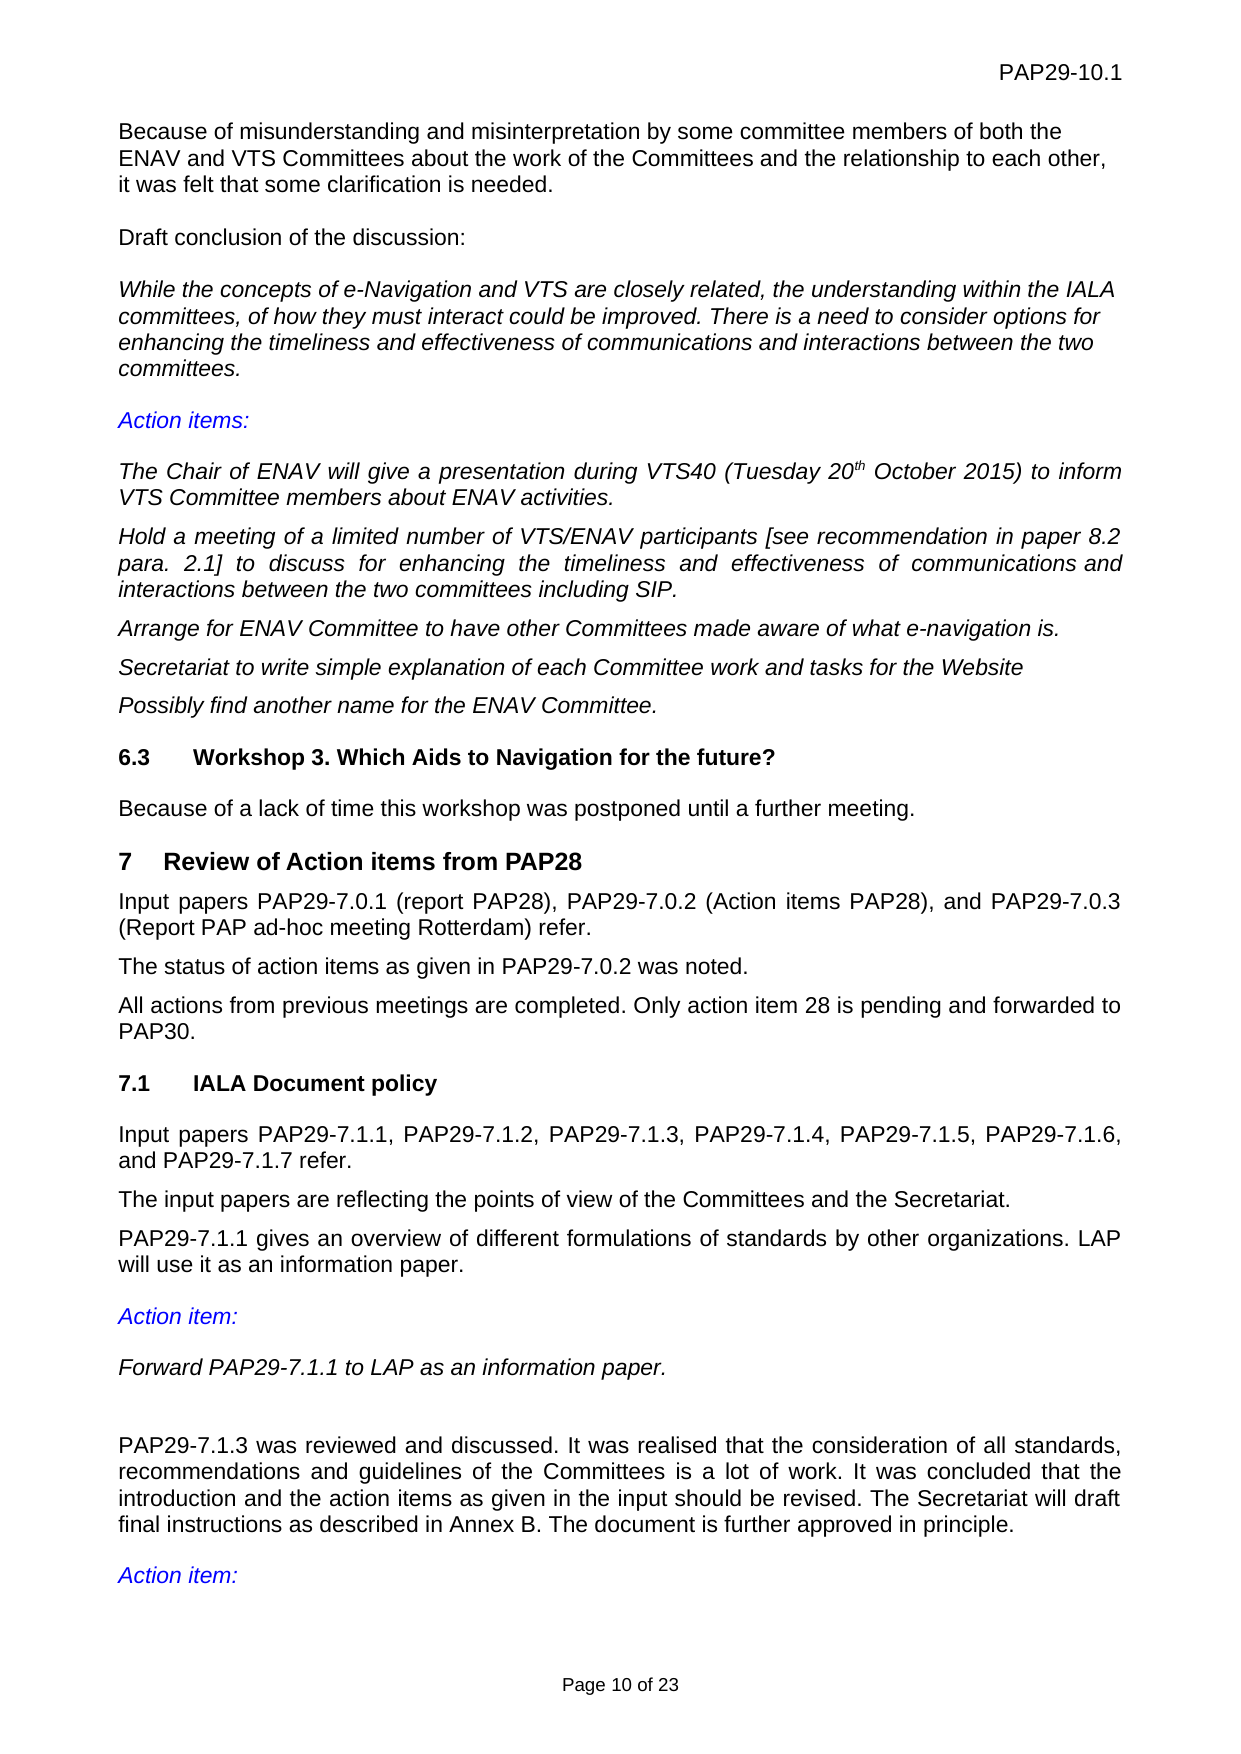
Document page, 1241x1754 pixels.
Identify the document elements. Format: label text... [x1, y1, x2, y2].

subtitle Review of Action items from PAP28 [118, 847, 1122, 875]
text Action item: [118, 1303, 1122, 1329]
text Possibly find another name for the ENAV Committee. [118, 692, 1122, 719]
text While the concepts of e-Navigation and VTS are closely related, the understanding within the IALA committees, of how they must interact could be improved. There is a need to consider options for enhancing the timeliness and effectiveness of communications and interactions between the two committees. [118, 276, 1122, 382]
text PAP29-7.1.3 was reviewed and discussed. It was realised that the consideration of all standards, recommendations and guidelines of the Committees is a lot of work. It was concluded that the introduction and the action items as given in the input should be revised. The Secretariat will draft final instructions as described in Annex B. The document is further approved in principle. [118, 1432, 1122, 1537]
text Forward PAP29-7.1.1 to LAP as an information paper. [118, 1354, 1122, 1380]
text PAP29-7.1.1 gives an overview of different formulations of standards by other organizations. LAP will use it as an information paper. [118, 1225, 1122, 1278]
text Action item: [118, 1562, 1122, 1588]
subtitle Workshop 3. Which Aids to Navigation for the future? [118, 744, 1122, 770]
text Input papers PAP29-7.0.1 (report PAP28), PAP29-7.0.2 (Action items PAP28), and PAP29-7.0.3 (Report PAP ad-hoc meeting Rotterdam) refer. [118, 888, 1122, 941]
text Secretariat to write simple explanation of each Committee work and tasks for the Website [118, 654, 1122, 680]
text Input papers PAP29-7.1.1, PAP29-7.1.2, PAP29-7.1.3, PAP29-7.1.4, PAP29-7.1.5, PAP29-7.1.6, and PAP29-7.1.7 refer. [118, 1121, 1122, 1174]
text Arrange for ENAV Committee to have other Committees made aware of what e-navigation is. [118, 615, 1122, 641]
text The Chair of ENAV will give a presentation during VTS40 (Tuesday 20th October 2015) to inform VTS Committee members about ENAV activities. [118, 458, 1122, 511]
subtitle IALA Document policy [118, 1069, 1122, 1096]
text The status of action items as given in PAP29-7.0.2 was noted. [118, 953, 1122, 979]
text Because of a lack of time this workshop was postponed until a further meeting. [118, 795, 1122, 822]
text All actions from previous meetings are completed. Only action item 28 is pending and forwarded to PAP30. [118, 992, 1122, 1044]
text The input papers are reflecting the points of view of the Committees and the Secretariat. [118, 1186, 1122, 1212]
text Hold a meeting of a limited number of VTS/ENAV participants [see recommendation in paper 8.2 para. 2.1] to discuss for enhancing the timeliness and effectiveness of communications and interactions between the two committees including SIP. [118, 523, 1122, 602]
text Draft conclusion of the discussion: [118, 223, 1122, 250]
text Action items: [118, 407, 1122, 433]
text Because of misunderstanding and misinterpretation by some committee members of both the ENAV and VTS Committees about the work of the Committees and the relationship to each other, it was felt that some clarification is needed. [118, 118, 1122, 197]
